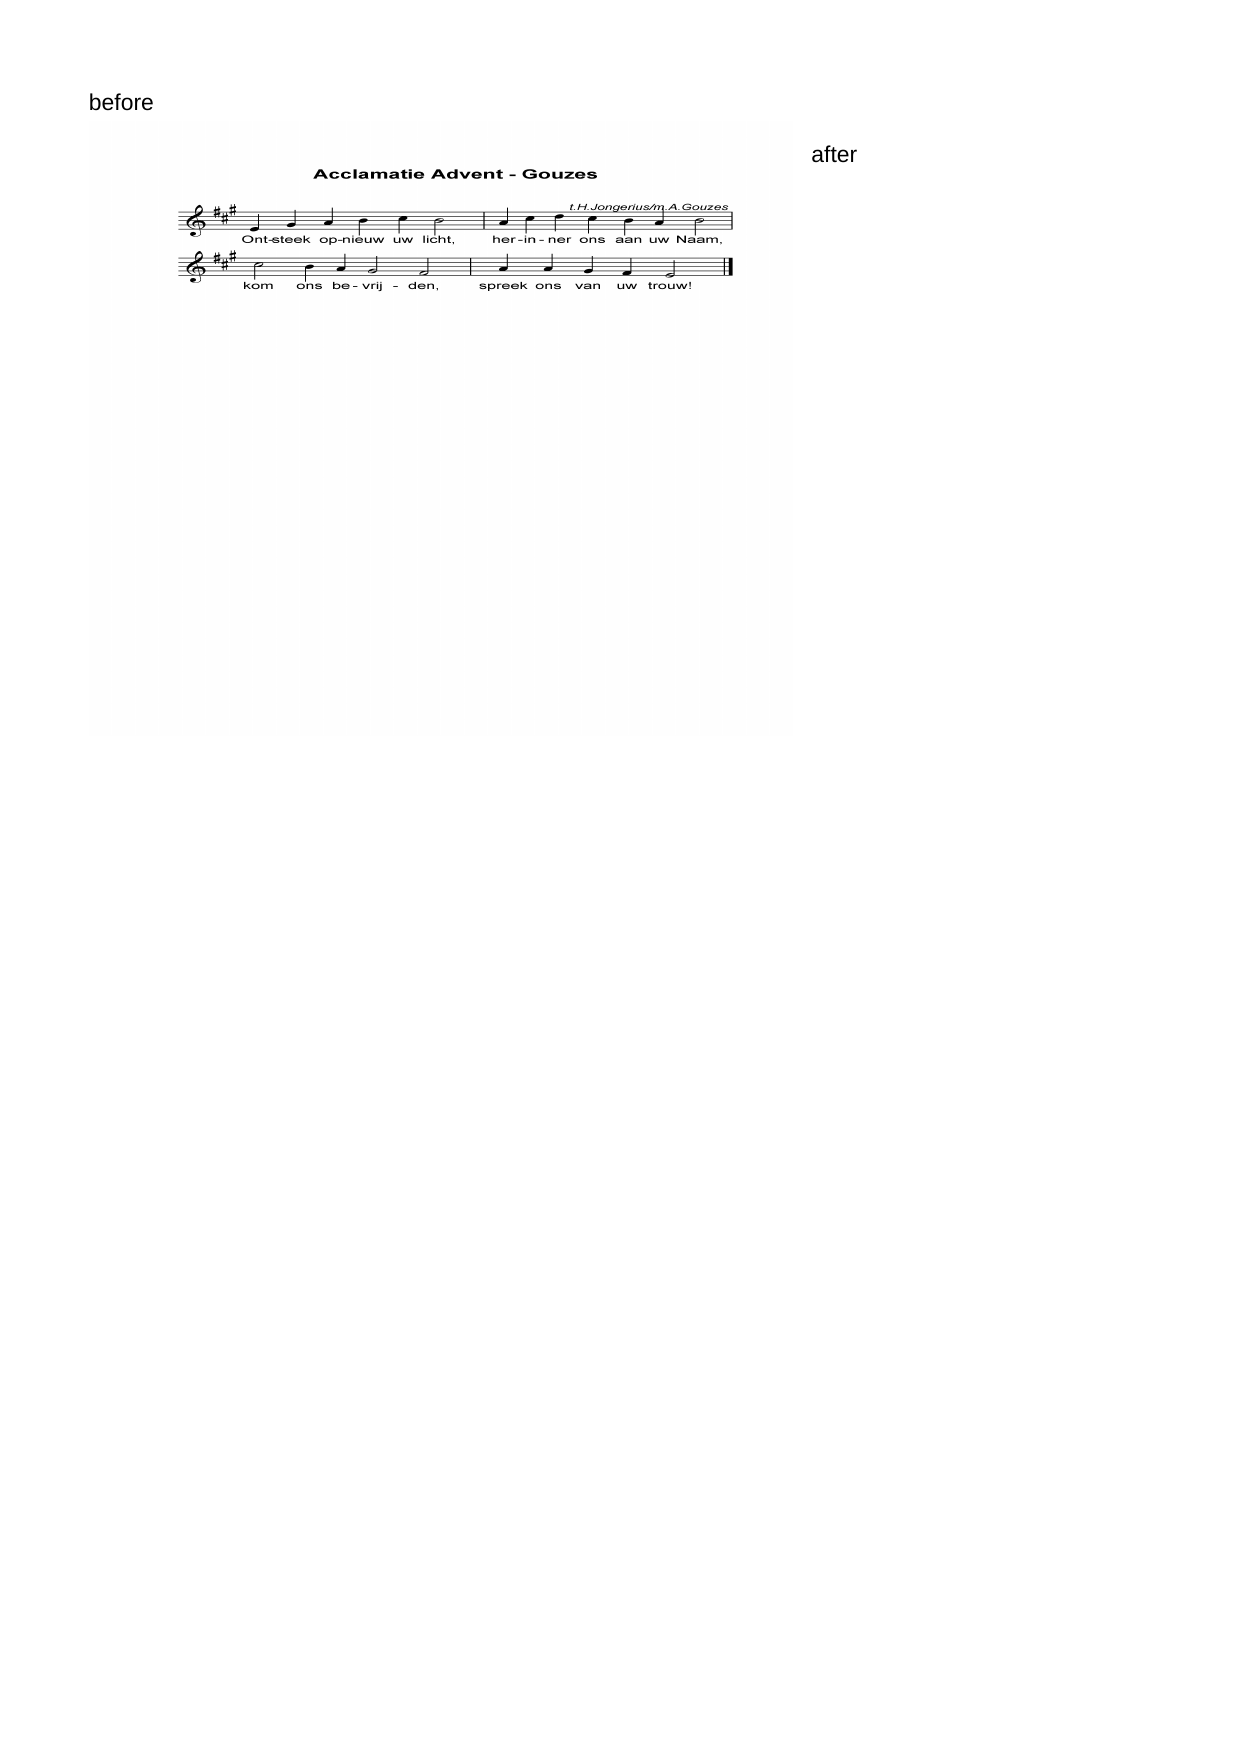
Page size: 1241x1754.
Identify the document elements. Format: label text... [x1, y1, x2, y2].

text before [89, 89, 1152, 115]
picture [88, 121, 793, 736]
text after [793, 141, 1152, 168]
